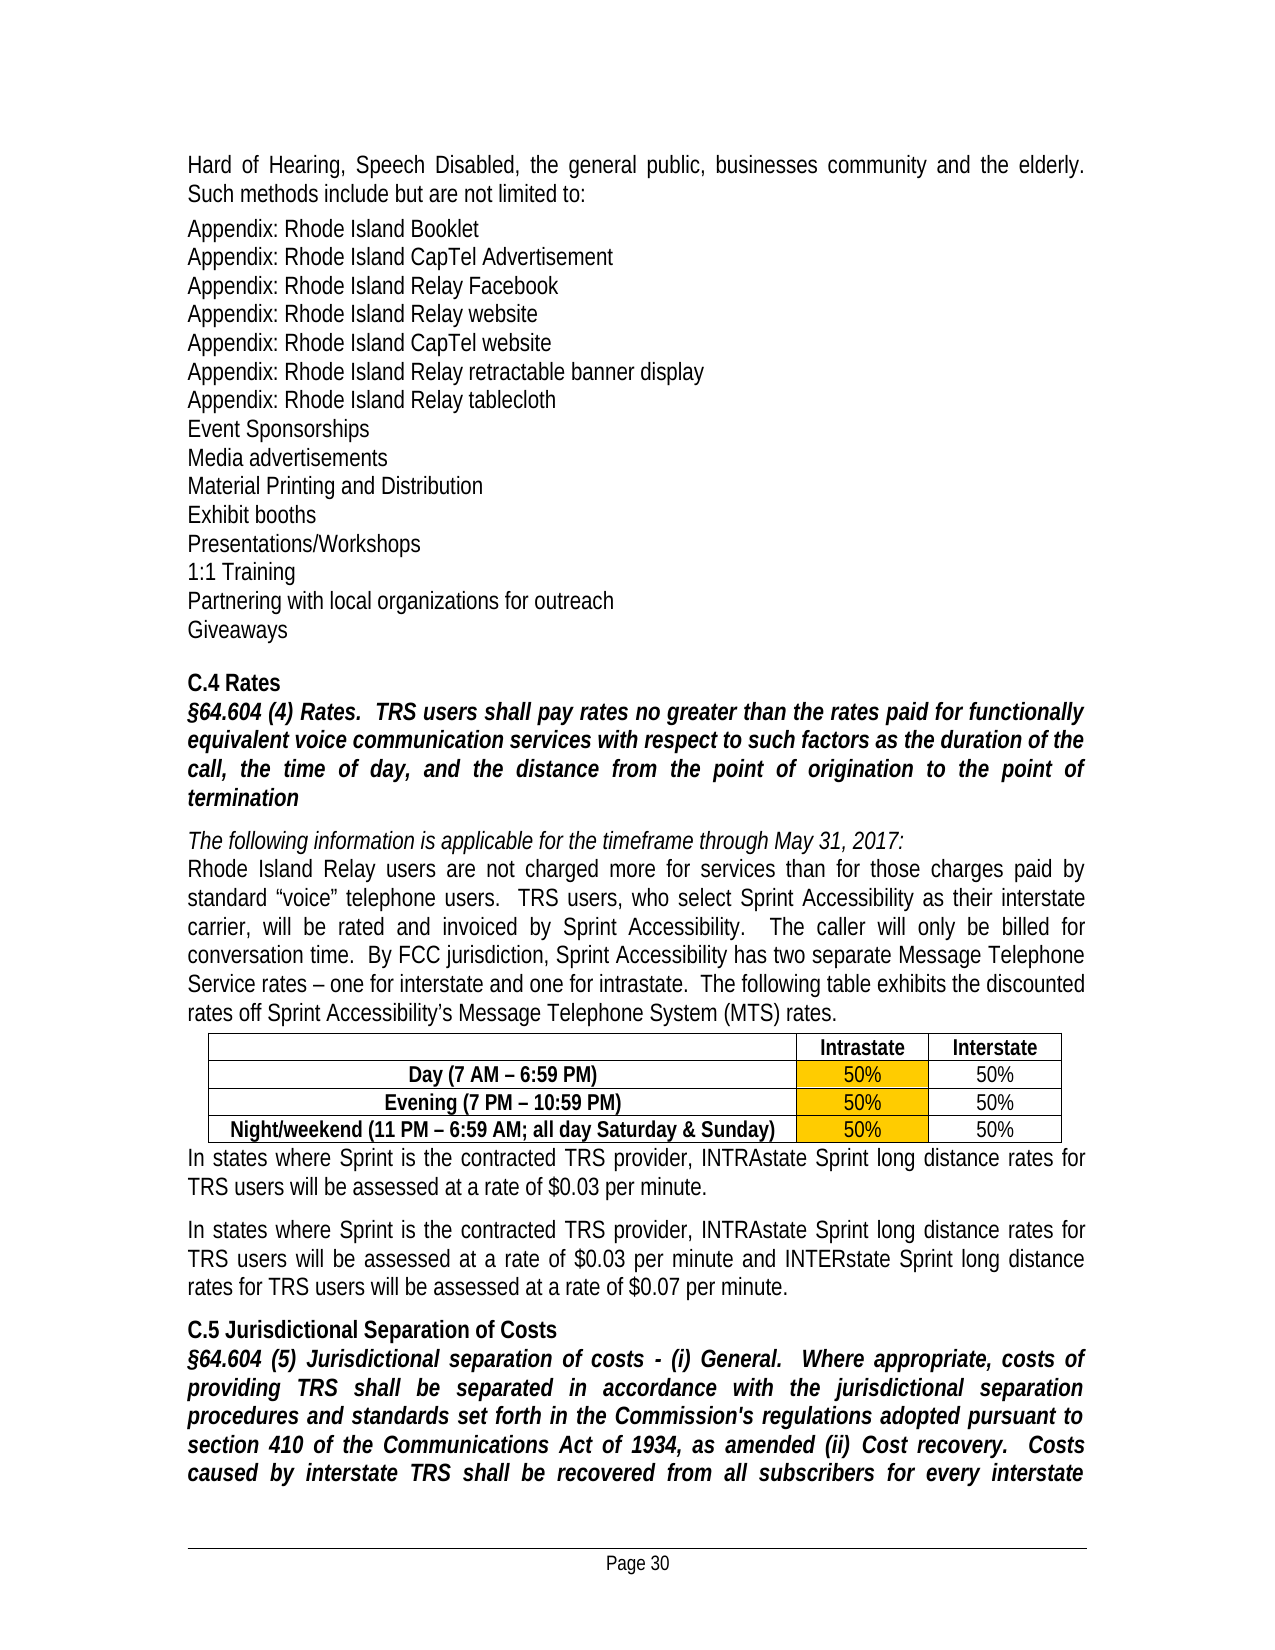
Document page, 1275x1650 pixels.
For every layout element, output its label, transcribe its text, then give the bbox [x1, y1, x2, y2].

text Appendix: Rhode Island Relay tablecloth [187, 385, 1087, 414]
text Giveaways [187, 614, 1087, 643]
text Media advertisements [187, 443, 1087, 471]
text Rhode Island Relay users are not charged more for services than for those charges paid by standard “voice” telephone users. TRS users, who select Sprint Accessibility as their interstate carrier, will be rated and invoiced by Sprint Accessibility. The caller will only be billed for conversation time. By FCC jurisdiction, Sprint Accessibility has two separate Message Telephone Service rates – one for interstate and one for intrastate. The following table exhibits the discounted rates off Sprint Accessibility’s Message Telephone System (MTS) rates. [187, 854, 1087, 1026]
text 1:1 Training [187, 557, 1087, 586]
text Appendix: Rhode Island Relay website [187, 299, 1087, 328]
table_cell 50% [797, 1089, 928, 1115]
table_cell Day (7 AM – 6:59 PM) [209, 1061, 796, 1087]
subtitle C.5 Jurisdictional Separation of Costs [187, 1315, 1087, 1344]
text Appendix: Rhode Island Booklet [187, 213, 1087, 242]
table_cell Evening (7 PM – 10:59 PM) [209, 1089, 796, 1115]
subtitle C.4 Rates [187, 668, 1087, 697]
table_header Intrastate [797, 1034, 928, 1060]
text Event Sponsorships [187, 414, 1087, 443]
text Partnering with local organizations for outreach [187, 586, 1087, 614]
text Presentations/Workshops [187, 529, 1087, 557]
table_header Interstate [929, 1034, 1061, 1060]
text Appendix: Rhode Island Relay retractable banner display [187, 357, 1087, 385]
table_cell Night/weekend (11 PM – 6:59 AM; all day Saturday & Sunday) [209, 1116, 796, 1142]
text The following information is applicable for the timeframe through May 31, 2017: [187, 826, 1087, 854]
table_cell 50% [929, 1089, 1061, 1115]
text In states where Sprint is the contracted TRS provider, INTRAstate Sprint long distance rates for TRS users will be assessed at a rate of $0.03 per minute and INTERstate Sprint long distance rates for TRS users will be assessed at a rate of $0.07 per minute. [187, 1215, 1087, 1301]
text Material Printing and Distribution [187, 471, 1087, 500]
text Exhibit booths [187, 500, 1087, 529]
table_cell 50% [929, 1116, 1061, 1142]
text Appendix: Rhode Island Relay Facebook [187, 271, 1087, 299]
table_cell 50% [797, 1116, 928, 1142]
text §64.604 (4) Rates. TRS users shall pay rates no greater than the rates paid for functionally equivalent voice communication services with respect to such factors as the duration of the call, the time of day, and the distance from the point of origination to the point of termination [187, 697, 1087, 811]
table_header [209, 1034, 796, 1060]
text Appendix: Rhode Island CapTel Advertisement [187, 242, 1087, 271]
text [187, 1344, 1087, 1487]
table_cell 50% [797, 1061, 928, 1087]
table_cell 50% [929, 1061, 1061, 1087]
text Appendix: Rhode Island CapTel website [187, 328, 1087, 357]
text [187, 150, 1087, 207]
text In states where Sprint is the contracted TRS provider, INTRAstate Sprint long distance rates for TRS users will be assessed at a rate of $0.03 per minute. [187, 1143, 1087, 1201]
